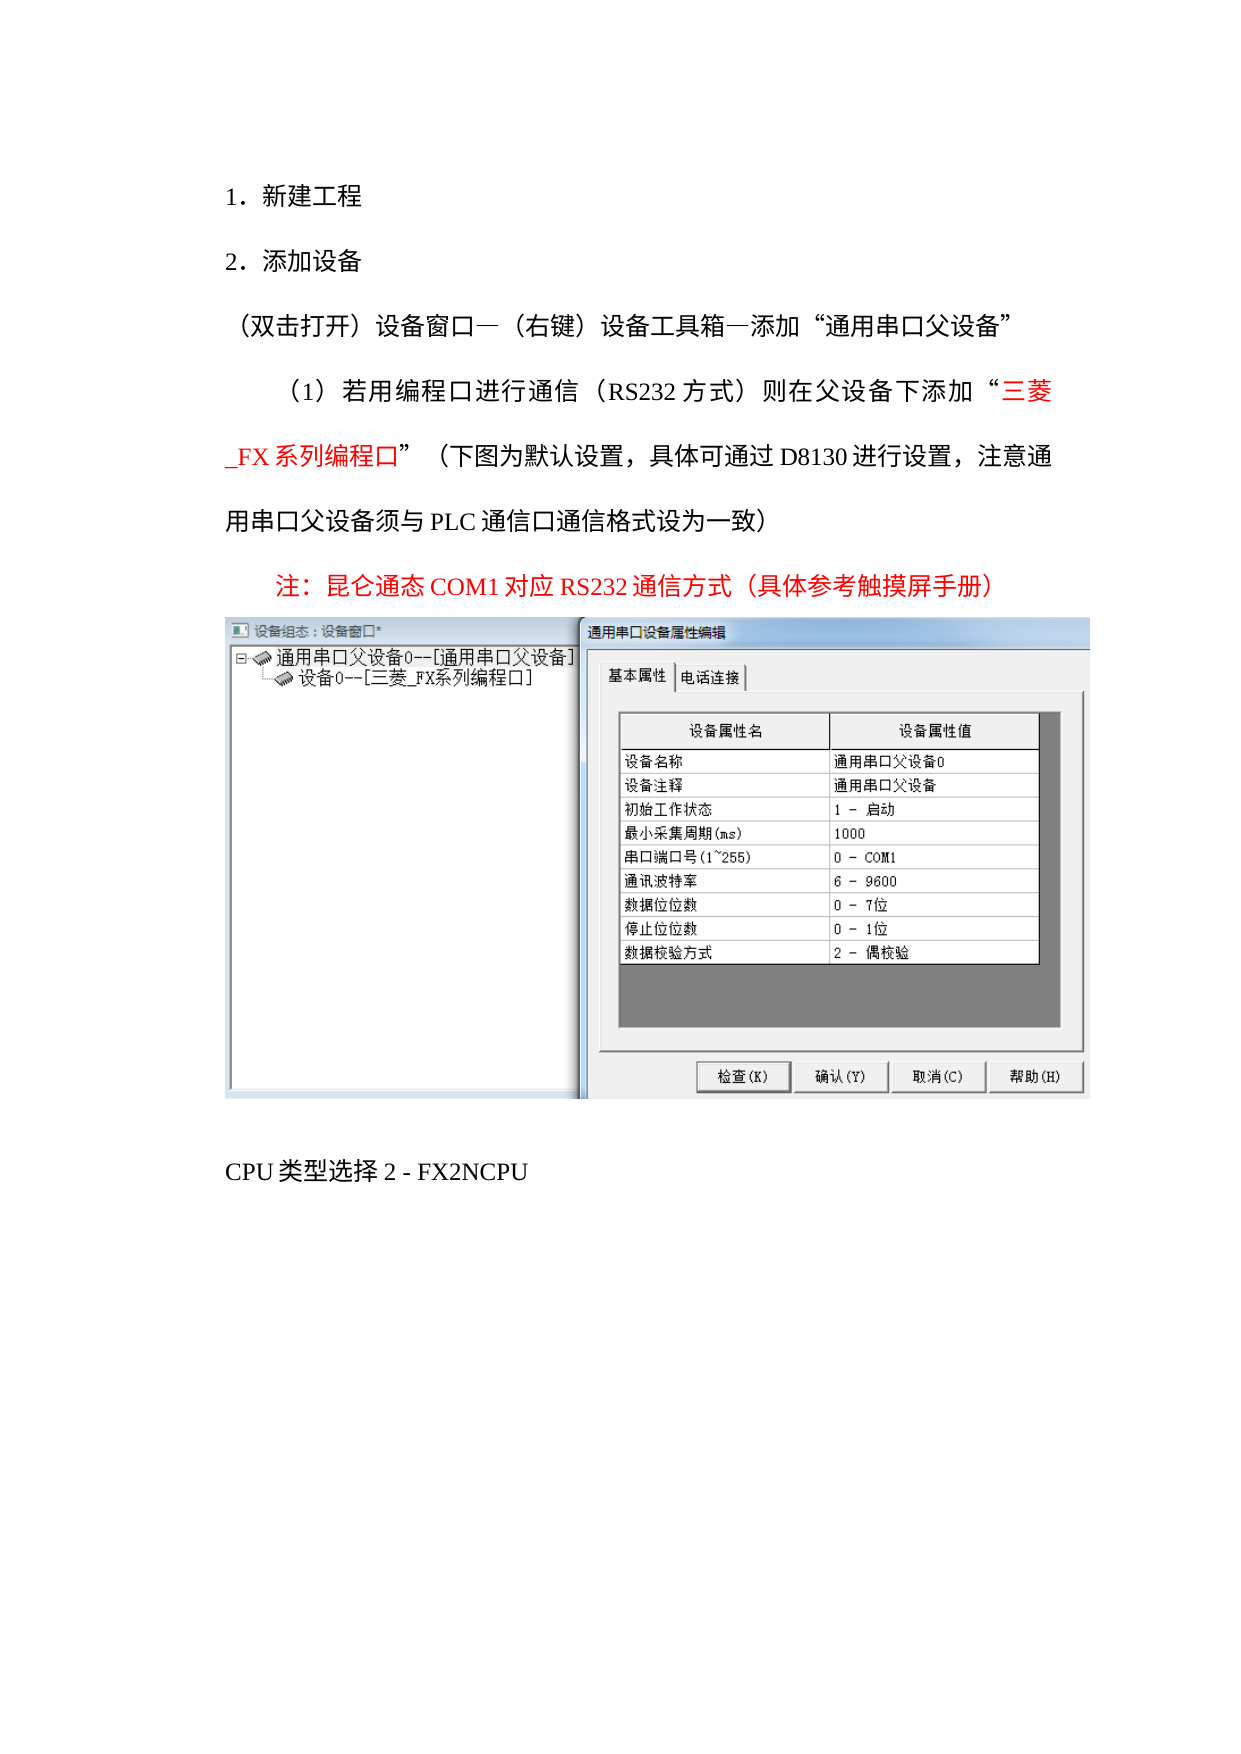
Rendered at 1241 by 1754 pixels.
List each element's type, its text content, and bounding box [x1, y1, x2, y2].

list 注：昆仑通态COM1对应RS232通信方式（具体参考触摸屏手册） [225, 552, 1053, 617]
list （1）若用编程口进行通信（RS232方式）则在父设备下添加“三菱_FX系列编程口”（下图为默认设置，具体可通过D8130进行设置，注意通用串口父设备须与PLC通信口通信格式设为一致） [225, 357, 1053, 552]
list 2．添加设备 [225, 227, 1053, 292]
list 1．新建工程 [225, 162, 1053, 227]
list （双击打开）设备窗口—（右键）设备工具箱—添加“通用串口父设备” [225, 292, 1053, 357]
list CPU类型选择2 - FX2NCPU [225, 1137, 1053, 1202]
picture [225, 617, 1091, 1099]
